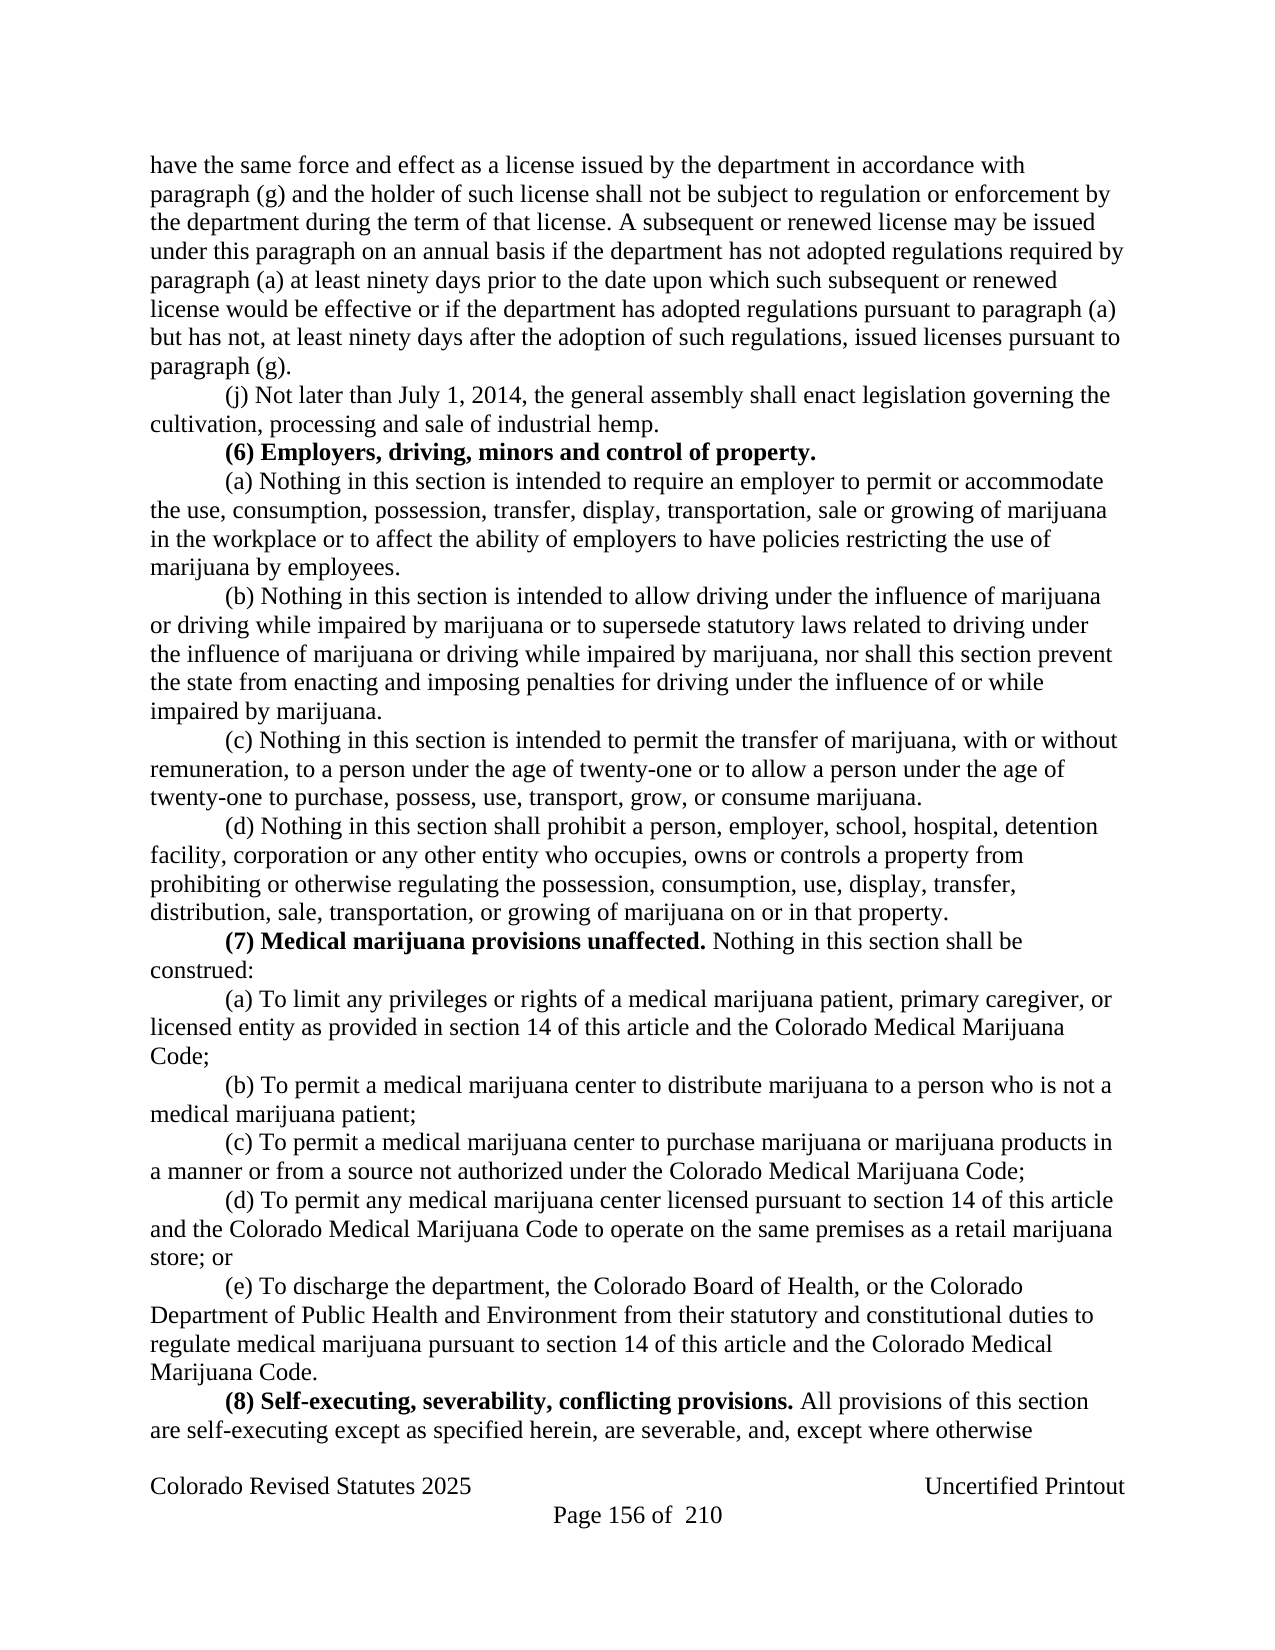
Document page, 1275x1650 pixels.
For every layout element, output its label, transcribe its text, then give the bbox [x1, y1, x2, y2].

text (c) Nothing in this section is intended to permit the transfer of marijuana, with or without remuneration, to a person under the age of twenty-one or to allow a person under the age of twenty-one to purchase, possess, use, transport, grow, or consume marijuana. [150, 725, 1125, 811]
text (b) Nothing in this section is intended to allow driving under the influence of marijuana or driving while impaired by marijuana or to supersede statutory laws related to driving under the influence of marijuana or driving while impaired by marijuana, nor shall this section prevent the state from enacting and imposing penalties for driving under the influence of or while impaired by marijuana. [150, 581, 1125, 725]
text (d) To permit any medical marijuana center licensed pursuant to section 14 of this article and the Colorado Medical Marijuana Code to operate on the same premises as a retail marijuana store; or [150, 1185, 1125, 1271]
text (6) Employers, driving, minors and control of property. [150, 437, 1125, 466]
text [150, 150, 1125, 380]
text (d) Nothing in this section shall prohibit a person, employer, school, hospital, detention facility, corporation or any other entity who occupies, owns or controls a property from prohibiting or otherwise regulating the possession, consumption, use, display, transfer, distribution, sale, transportation, or growing of marijuana on or in that property. [150, 811, 1125, 926]
text (b) To permit a medical marijuana center to distribute marijuana to a person who is not a medical marijuana patient; [150, 1070, 1125, 1127]
text (a) Nothing in this section is intended to require an employer to permit or accommodate the use, consumption, possession, transfer, display, transportation, sale or growing of marijuana in the workplace or to affect the ability of employers to have policies restricting the use of marijuana by employees. [150, 466, 1125, 581]
text (j) Not later than July 1, 2014, the general assembly shall enact legislation governing the cultivation, processing and sale of industrial hemp. [150, 380, 1125, 437]
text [150, 1386, 1125, 1444]
text (a) To limit any privileges or rights of a medical marijuana patient, primary caregiver, or licensed entity as provided in section 14 of this article and the Colorado Medical Marijuana Code; [150, 984, 1125, 1070]
text (e) To discharge the department, the Colorado Board of Health, or the Colorado Department of Public Health and Environment from their statutory and constitutional duties to regulate medical marijuana pursuant to section 14 of this article and the Colorado Medical Marijuana Code. [150, 1271, 1125, 1386]
text (c) To permit a medical marijuana center to purchase marijuana or marijuana products in a manner or from a source not authorized under the Colorado Medical Marijuana Code; [150, 1127, 1125, 1185]
text (7) Medical marijuana provisions unaffected. Nothing in this section shall be construed: [150, 926, 1125, 984]
